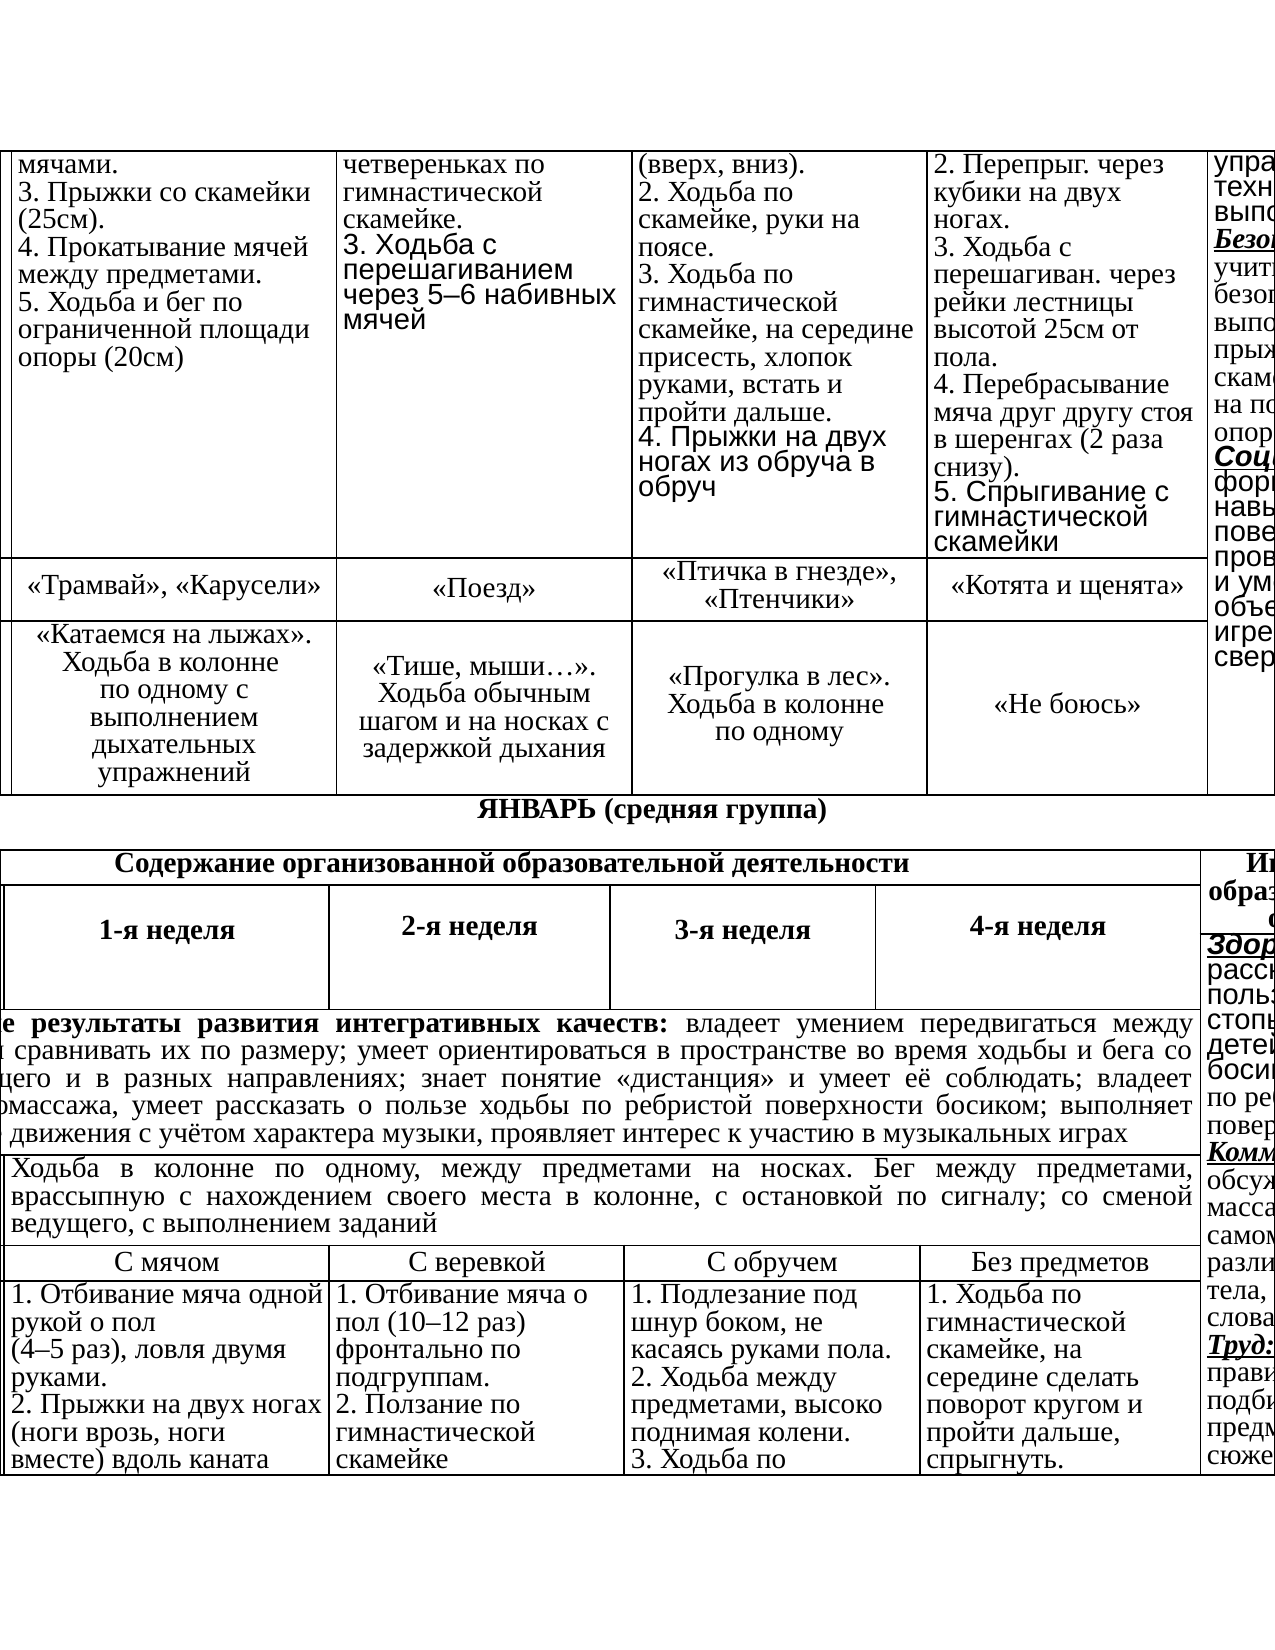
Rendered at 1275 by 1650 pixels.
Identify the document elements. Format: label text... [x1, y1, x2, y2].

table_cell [1, 152, 11, 557]
table_cell «Птичка в гнезде», «Птенчики» [633, 559, 926, 620]
text ЯНВАРЬ (средняя группа) [150, 796, 1125, 824]
table_cell 3-я неделя [611, 886, 875, 1008]
table_cell Здоровье: рассказывать о пользе массажа стопы, учить детей ходить босиком по ребристой поверхности. Коммуникация: обсуждать пользу массажа и самомассажа различных частей тела, формировать словарь. Труд:учить правильно подбирать предметы для сюжетно-ролевых и подвижных игр. Социализация:формировать умение владеть способом ролевого поведения в игре и считаться с интересами товарищей. Познание:формировать умение двигаться в заданном направлении, используя систему отсчёта. Музыка:учить выполнять движения, отвечающие характеру музыки [1201, 935, 1274, 1474]
table_cell 1-я неделя [5, 886, 328, 1008]
table_header Интеграция образовательных областей [1201, 851, 1274, 933]
table_cell Планируемые результаты развития интегративных качеств: владеет умением передвигаться между предметами и сравнивать их по размеру; умеет ориентироваться в пространстве во время ходьбы и бега со сменой ведущего и в разных направлениях; знает понятие «дистанция» и умеет её соблюдать; владеет навыком самомассажа, умеет рассказать о пользе ходьбы по ребристой поверхности босиком; выполняет танцевальные движения с учётом характера музыки, проявляет интерес к участию в музыкальных играх [1, 1010, 1200, 1154]
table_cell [633, 152, 926, 557]
table_cell 4-я неделя [876, 886, 1200, 1008]
table_cell «Прогулка в лес». Ходьба в колонне по одному [633, 622, 926, 794]
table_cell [12, 152, 336, 557]
table_cell «Катаемся на лыжах». Ходьба в колонне по одному с выполнением дыхательных упражнений [12, 622, 336, 794]
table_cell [337, 152, 631, 557]
table_cell «Тише, мыши…». Ходьба обычным шагом и на носках с задержкой дыхания [337, 622, 631, 794]
table_cell 2-я неделя [330, 886, 609, 1008]
table_cell С обручем [625, 1246, 919, 1280]
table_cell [5, 1282, 328, 1474]
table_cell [330, 1282, 623, 1474]
table_header Содержание организованной образовательной деятельности [1, 851, 1200, 884]
table_cell Ходьба в колонне по одному, между предметами на носках. Бег между предметами, врассыпную с нахождением своего места в колонне, с остановкой по сигналу; со сменой ведущего, с выполнением заданий [5, 1156, 1200, 1244]
table_cell Без предметов [921, 1246, 1200, 1280]
table_cell «Котята и щенята» [928, 559, 1207, 620]
table_cell С веревкой [330, 1246, 623, 1280]
table_cell «Трамвай», «Карусели» [12, 559, 336, 620]
table_cell «Поезд» [337, 559, 631, 620]
table_cell «Не боюсь» [928, 622, 1207, 794]
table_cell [928, 152, 1207, 557]
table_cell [625, 1282, 919, 1474]
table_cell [921, 1282, 1200, 1474]
table_cell С мячом [5, 1246, 328, 1280]
